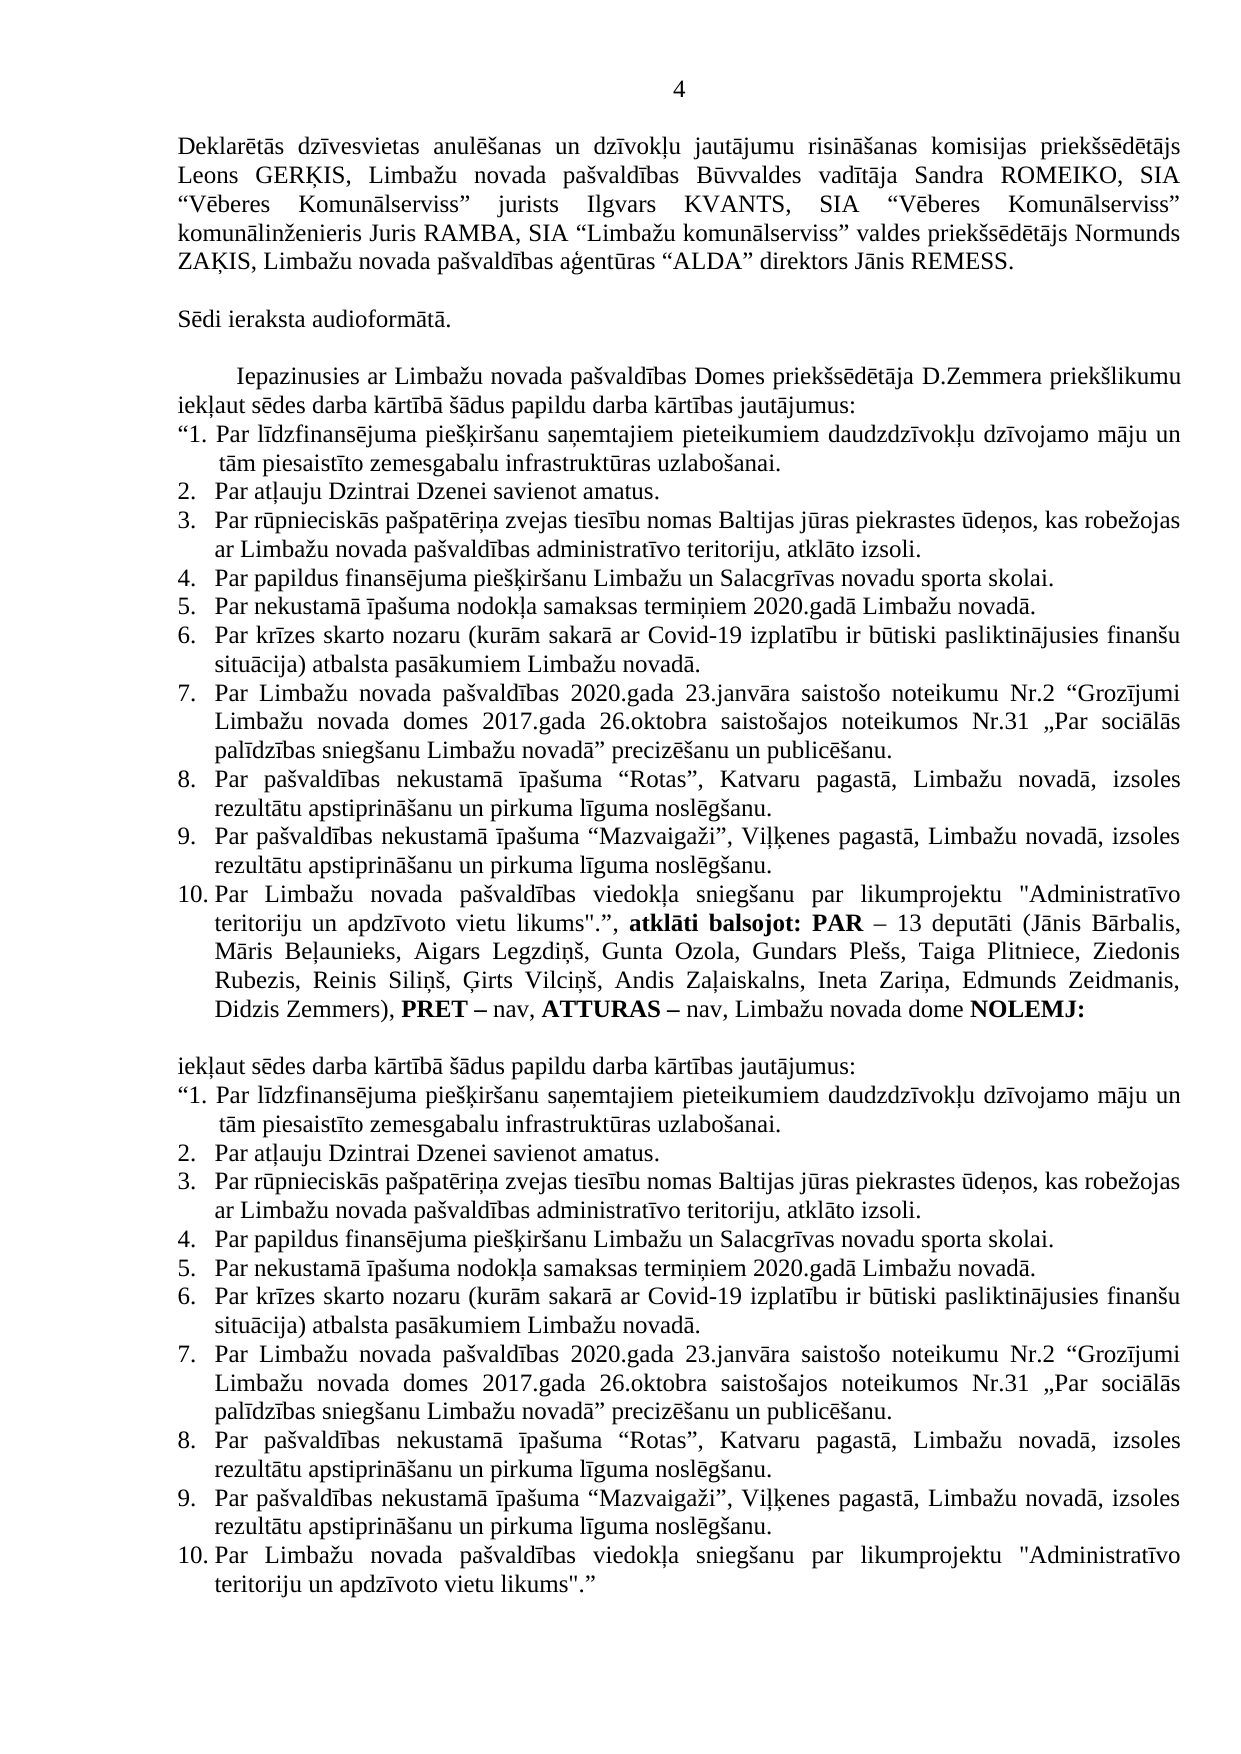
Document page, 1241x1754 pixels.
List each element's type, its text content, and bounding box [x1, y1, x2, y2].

list Par nekustamā īpašuma nodokļa samaksas termiņiem 2020.gadā Limbažu novadā. [177, 1253, 1181, 1281]
list Par pašvaldības nekustamā īpašuma “Rotas”, Katvaru pagastā, Limbažu novadā, izsoles rezultātu apstiprināšanu un pirkuma līguma noslēgšanu. [177, 764, 1181, 821]
list Par rūpnieciskās pašpatēriņa zvejas tiesību nomas Baltijas jūras piekrastes ūdeņos, kas robežojas ar Limbažu novada pašvaldības administratīvo teritoriju, atklāto izsoli. [177, 1166, 1181, 1224]
list Par pašvaldības nekustamā īpašuma “Mazvaigaži”, Viļķenes pagastā, Limbažu novadā, izsoles rezultātu apstiprināšanu un pirkuma līguma noslēgšanu. [177, 1483, 1181, 1540]
list Par atļauju Dzintrai Dzenei savienot amatus. [177, 476, 1181, 505]
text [177, 131, 1181, 275]
list Par Limbažu novada pašvaldības 2020.gada 23.janvāra saistošo noteikumu Nr.2 “Grozījumi Limbažu novada domes 2017.gada 26.oktobra saistošajos noteikumos Nr.31 „Par sociālās palīdzības sniegšanu Limbažu novadā” precizēšanu un publicēšanu. [177, 1339, 1181, 1425]
text “1. Par līdzfinansējuma piešķiršanu saņemtajiem pieteikumiem daudzdzīvokļu dzīvojamo māju un tām piesaistīto zemesgabalu infrastruktūras uzlabošanai. [177, 419, 1181, 476]
text Iepazinusies ar Limbažu novada pašvaldības Domes priekšsēdētāja D.Zemmera priekšlikumu iekļaut sēdes darba kārtībā šādus papildu darba kārtības jautājumus: [177, 361, 1181, 419]
list Par papildus finansējuma piešķiršanu Limbažu un Salacgrīvas novadu sporta skolai. [177, 563, 1181, 591]
list Par Limbažu novada pašvaldības viedokļa sniegšanu par likumprojektu "Administratīvo teritoriju un apdzīvoto vietu likums".”, atklāti balsojot: PAR – 13 deputāti (Jānis Bārbalis, Māris Beļaunieks, Aigars Legzdiņš, Gunta Ozola, Gundars Plešs, Taiga Plitniece, Ziedonis Rubezis, Reinis Siliņš, Ģirts Vilciņš, Andis Zaļaiskalns, Ineta Zariņa, Edmunds Zeidmanis, Didzis Zemmers), PRET – nav, ATTURAS – nav, Limbažu novada dome NOLEMJ: [177, 879, 1181, 1023]
list Par pašvaldības nekustamā īpašuma “Mazvaigaži”, Viļķenes pagastā, Limbažu novadā, izsoles rezultātu apstiprināšanu un pirkuma līguma noslēgšanu. [177, 821, 1181, 879]
list Par krīzes skarto nozaru (kurām sakarā ar Covid-19 izplatību ir būtiski pasliktinājusies finanšu situācija) atbalsta pasākumiem Limbažu novadā. [177, 1281, 1181, 1339]
list Par atļauju Dzintrai Dzenei savienot amatus. [177, 1138, 1181, 1166]
list Par Limbažu novada pašvaldības 2020.gada 23.janvāra saistošo noteikumu Nr.2 “Grozījumi Limbažu novada domes 2017.gada 26.oktobra saistošajos noteikumos Nr.31 „Par sociālās palīdzības sniegšanu Limbažu novadā” precizēšanu un publicēšanu. [177, 678, 1181, 764]
list Par rūpnieciskās pašpatēriņa zvejas tiesību nomas Baltijas jūras piekrastes ūdeņos, kas robežojas ar Limbažu novada pašvaldības administratīvo teritoriju, atklāto izsoli. [177, 505, 1181, 563]
list Par krīzes skarto nozaru (kurām sakarā ar Covid-19 izplatību ir būtiski pasliktinājusies finanšu situācija) atbalsta pasākumiem Limbažu novadā. [177, 620, 1181, 678]
text iekļaut sēdes darba kārtībā šādus papildu darba kārtības jautājumus: [177, 1051, 1181, 1080]
text “1. Par līdzfinansējuma piešķiršanu saņemtajiem pieteikumiem daudzdzīvokļu dzīvojamo māju un tām piesaistīto zemesgabalu infrastruktūras uzlabošanai. [177, 1080, 1181, 1138]
list Par papildus finansējuma piešķiršanu Limbažu un Salacgrīvas novadu sporta skolai. [177, 1224, 1181, 1253]
list Par pašvaldības nekustamā īpašuma “Rotas”, Katvaru pagastā, Limbažu novadā, izsoles rezultātu apstiprināšanu un pirkuma līguma noslēgšanu. [177, 1425, 1181, 1483]
text Sēdi ieraksta audioformātā. [177, 304, 1181, 333]
list Par nekustamā īpašuma nodokļa samaksas termiņiem 2020.gadā Limbažu novadā. [177, 591, 1181, 620]
list Par Limbažu novada pašvaldības viedokļa sniegšanu par likumprojektu "Administratīvo teritoriju un apdzīvoto vietu likums".” [177, 1540, 1181, 1598]
